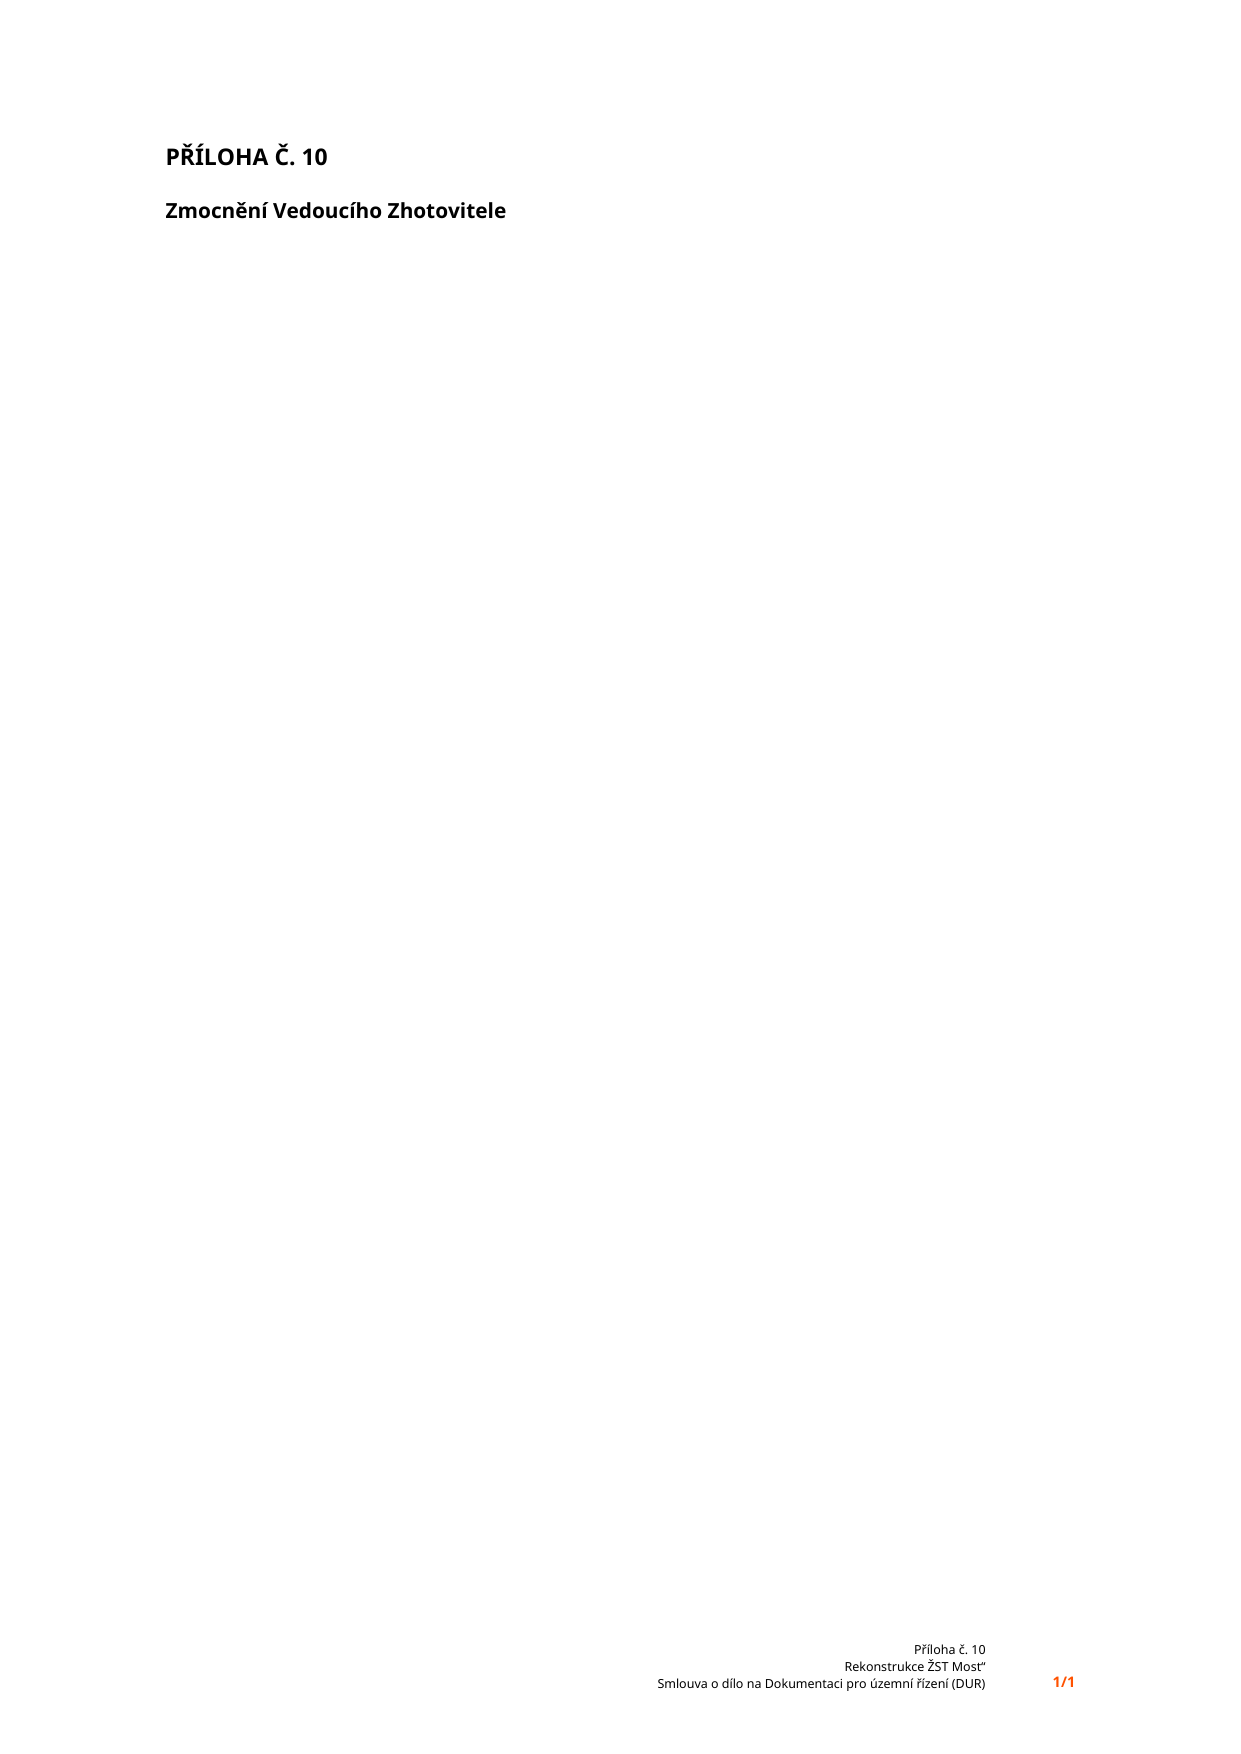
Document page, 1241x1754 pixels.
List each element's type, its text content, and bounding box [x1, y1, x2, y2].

text Zmocnění Vedoucího Zhotovitele [165, 197, 1075, 225]
text Příloha č. 10 [165, 141, 1075, 173]
